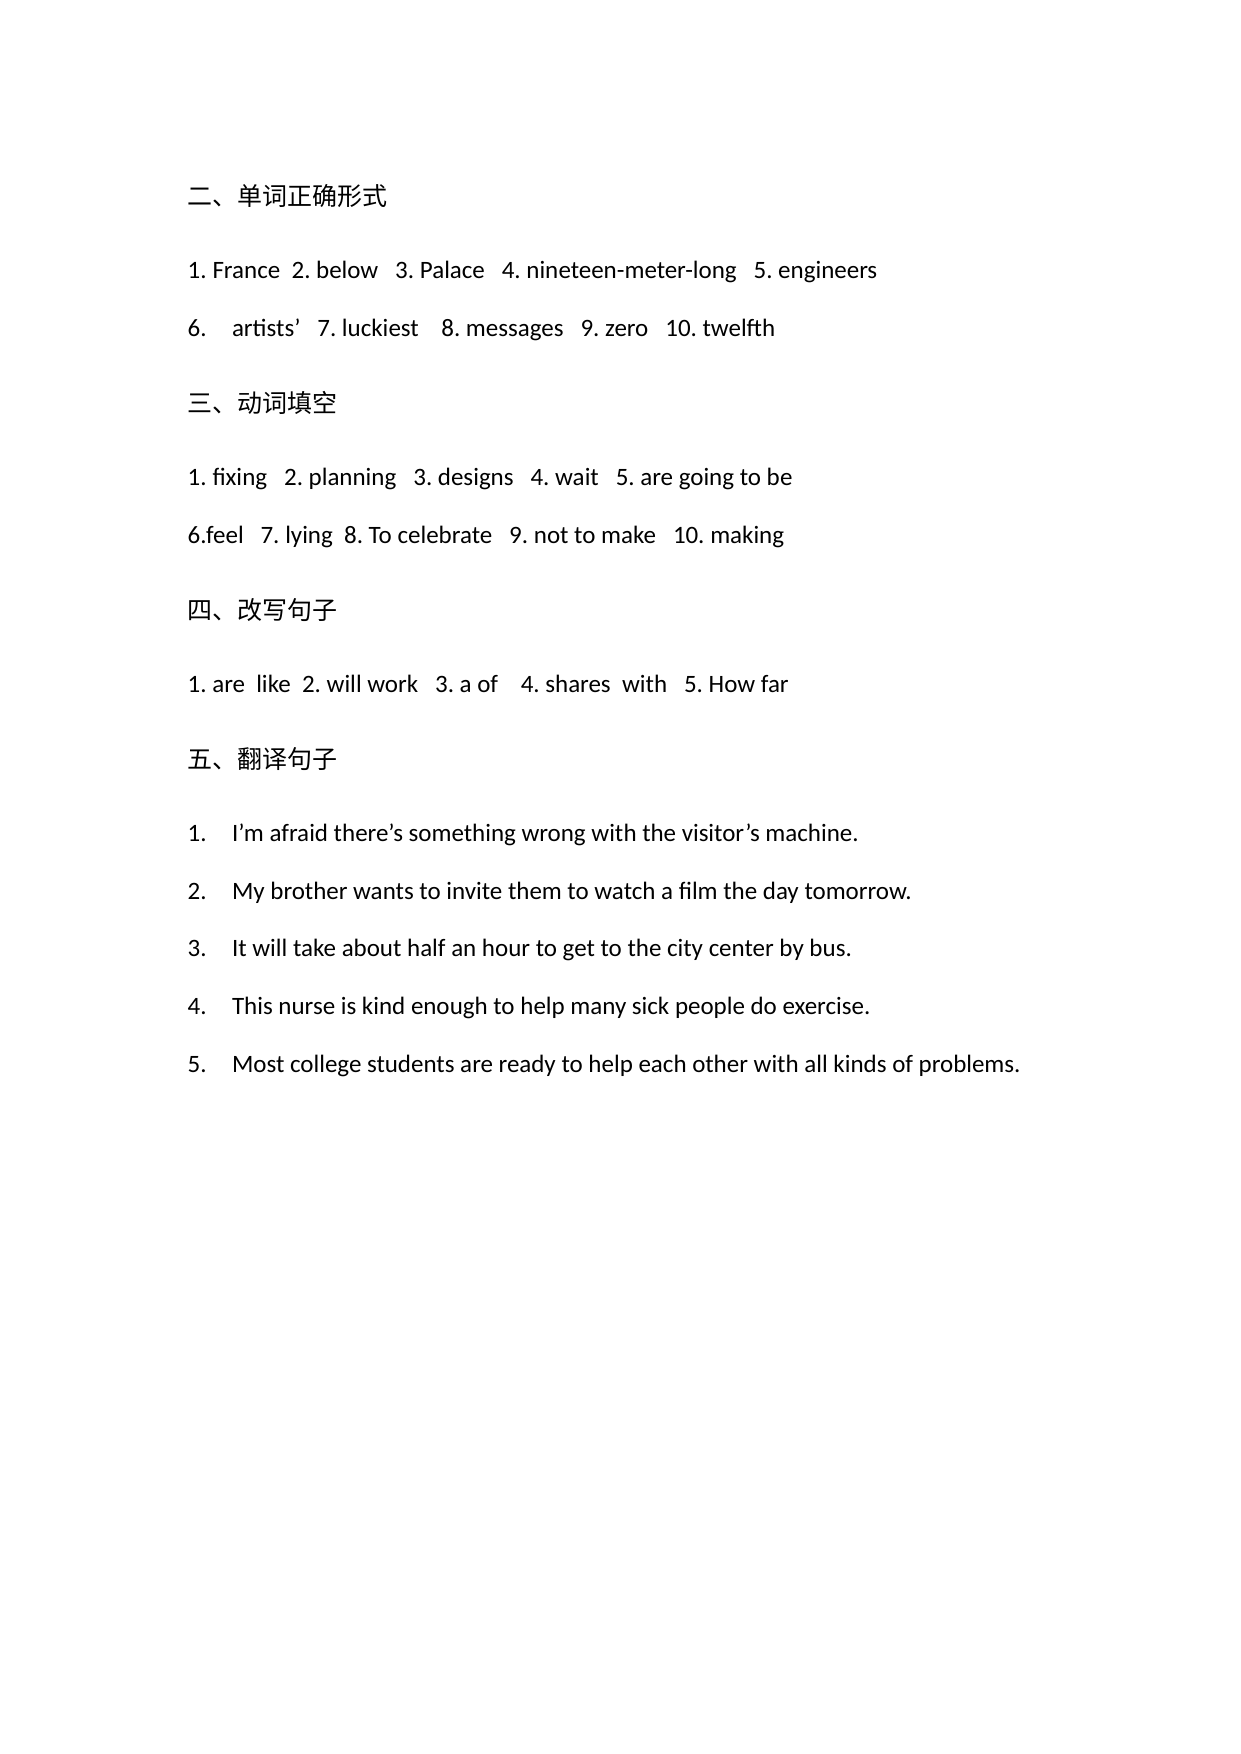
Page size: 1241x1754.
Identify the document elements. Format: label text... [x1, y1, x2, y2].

list I’m afraid there’s something wrong with the visitor’s machine. [187, 816, 1053, 848]
list 五、翻译句子 [187, 725, 1053, 790]
list 单词正确形式 [187, 162, 1053, 227]
list 6.feel 7. lying 8. To celebrate 9. not to make 10. making [187, 518, 1053, 550]
list 四、改写句子 [187, 576, 1053, 641]
list It will take about half an hour to get to the city center by bus. [187, 932, 1053, 964]
list fixing 2. planning 3. designs 4. wait 5. are going to be [187, 460, 1053, 493]
list 1. are like 2. will work 3. a of 4. shares with 5. How far [187, 667, 1053, 699]
list artists’ 7. luckiest 8. messages 9. zero 10. twelfth [187, 311, 1053, 343]
list 动词填空 [187, 369, 1053, 434]
list Most college students are ready to help each other with all kinds of problems. [187, 1047, 1053, 1080]
list This nurse is kind enough to help many sick people do exercise. [187, 989, 1053, 1022]
list My brother wants to invite them to watch a film the day tomorrow. [187, 874, 1053, 906]
list France 2. below 3. Palace 4. nineteen-meter-long 5. engineers [187, 253, 1053, 286]
